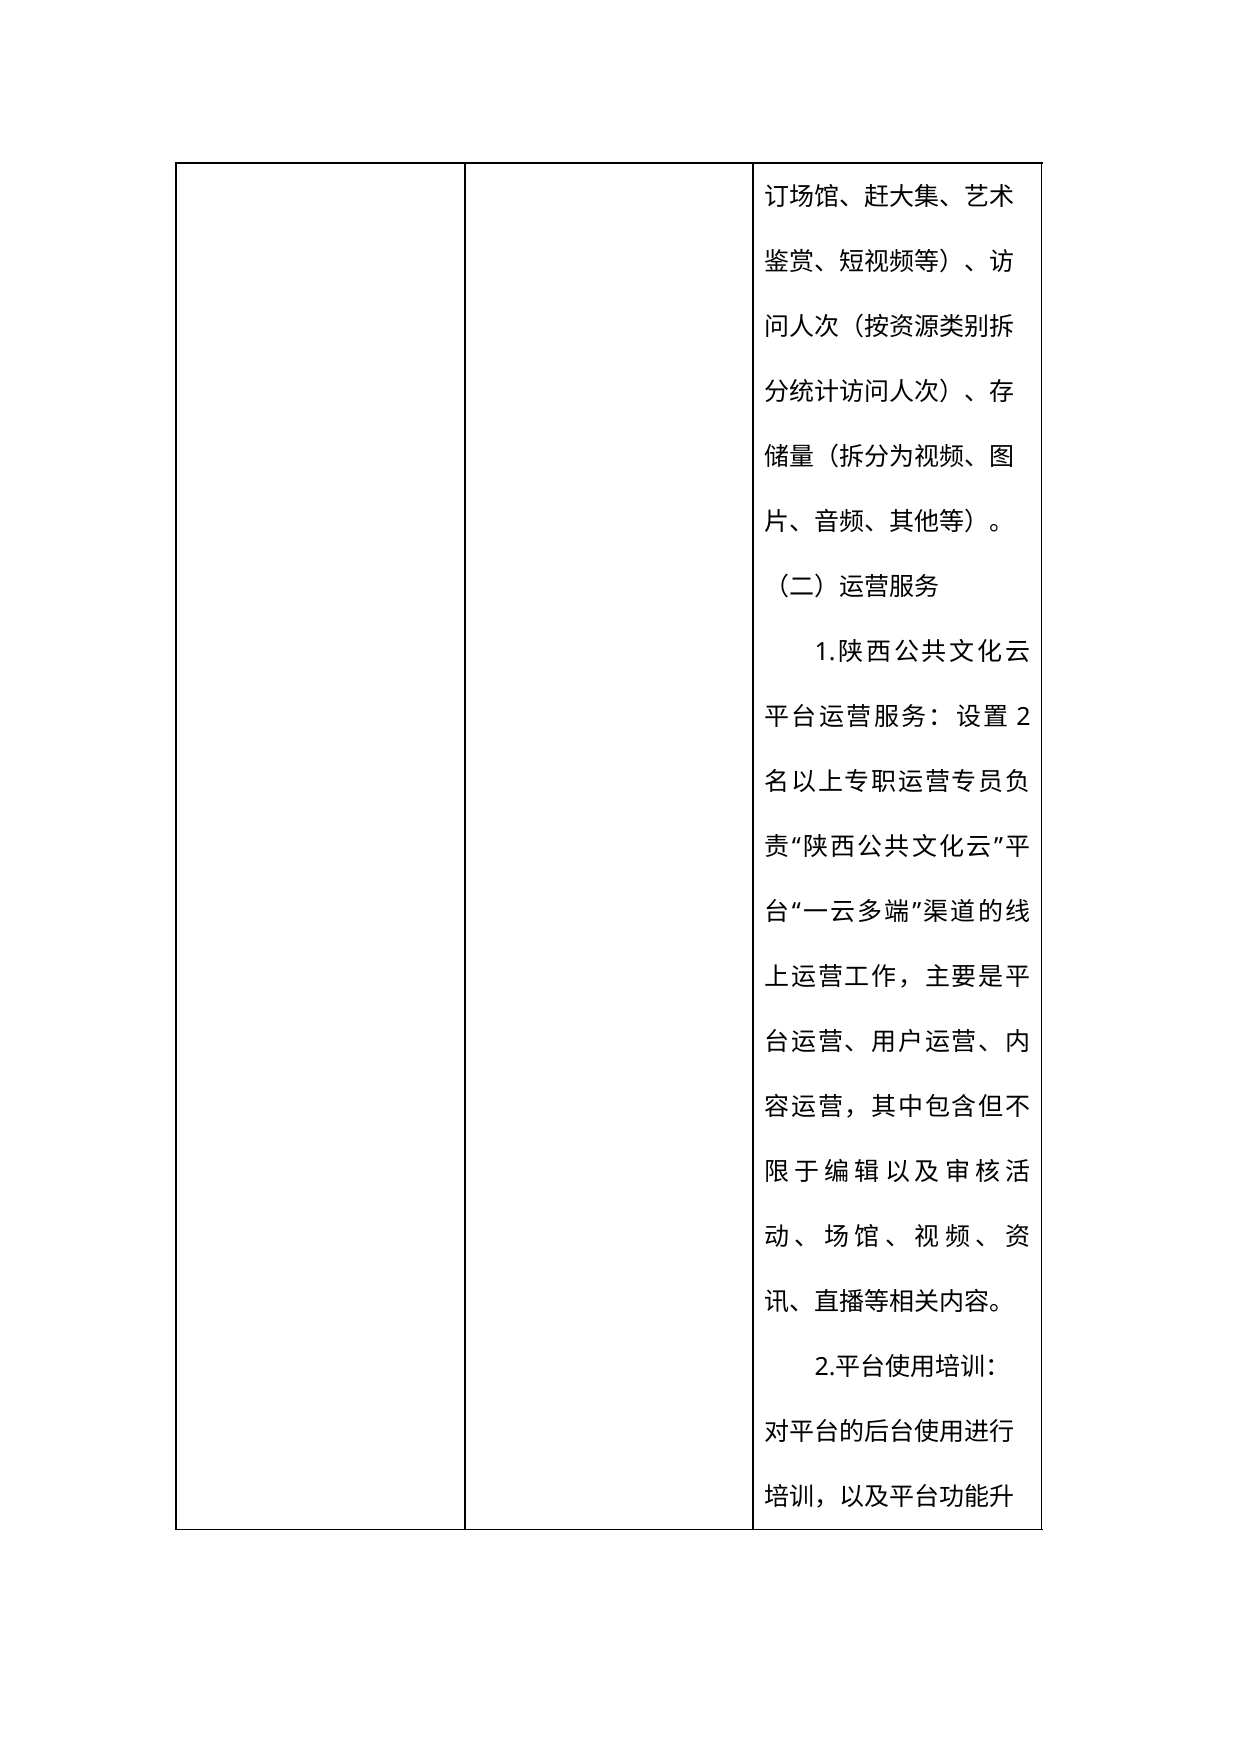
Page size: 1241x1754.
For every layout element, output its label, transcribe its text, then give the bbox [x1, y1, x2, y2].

table_cell [466, 164, 752, 1528]
table_cell 1 [177, 164, 464, 1528]
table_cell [754, 164, 1041, 1528]
